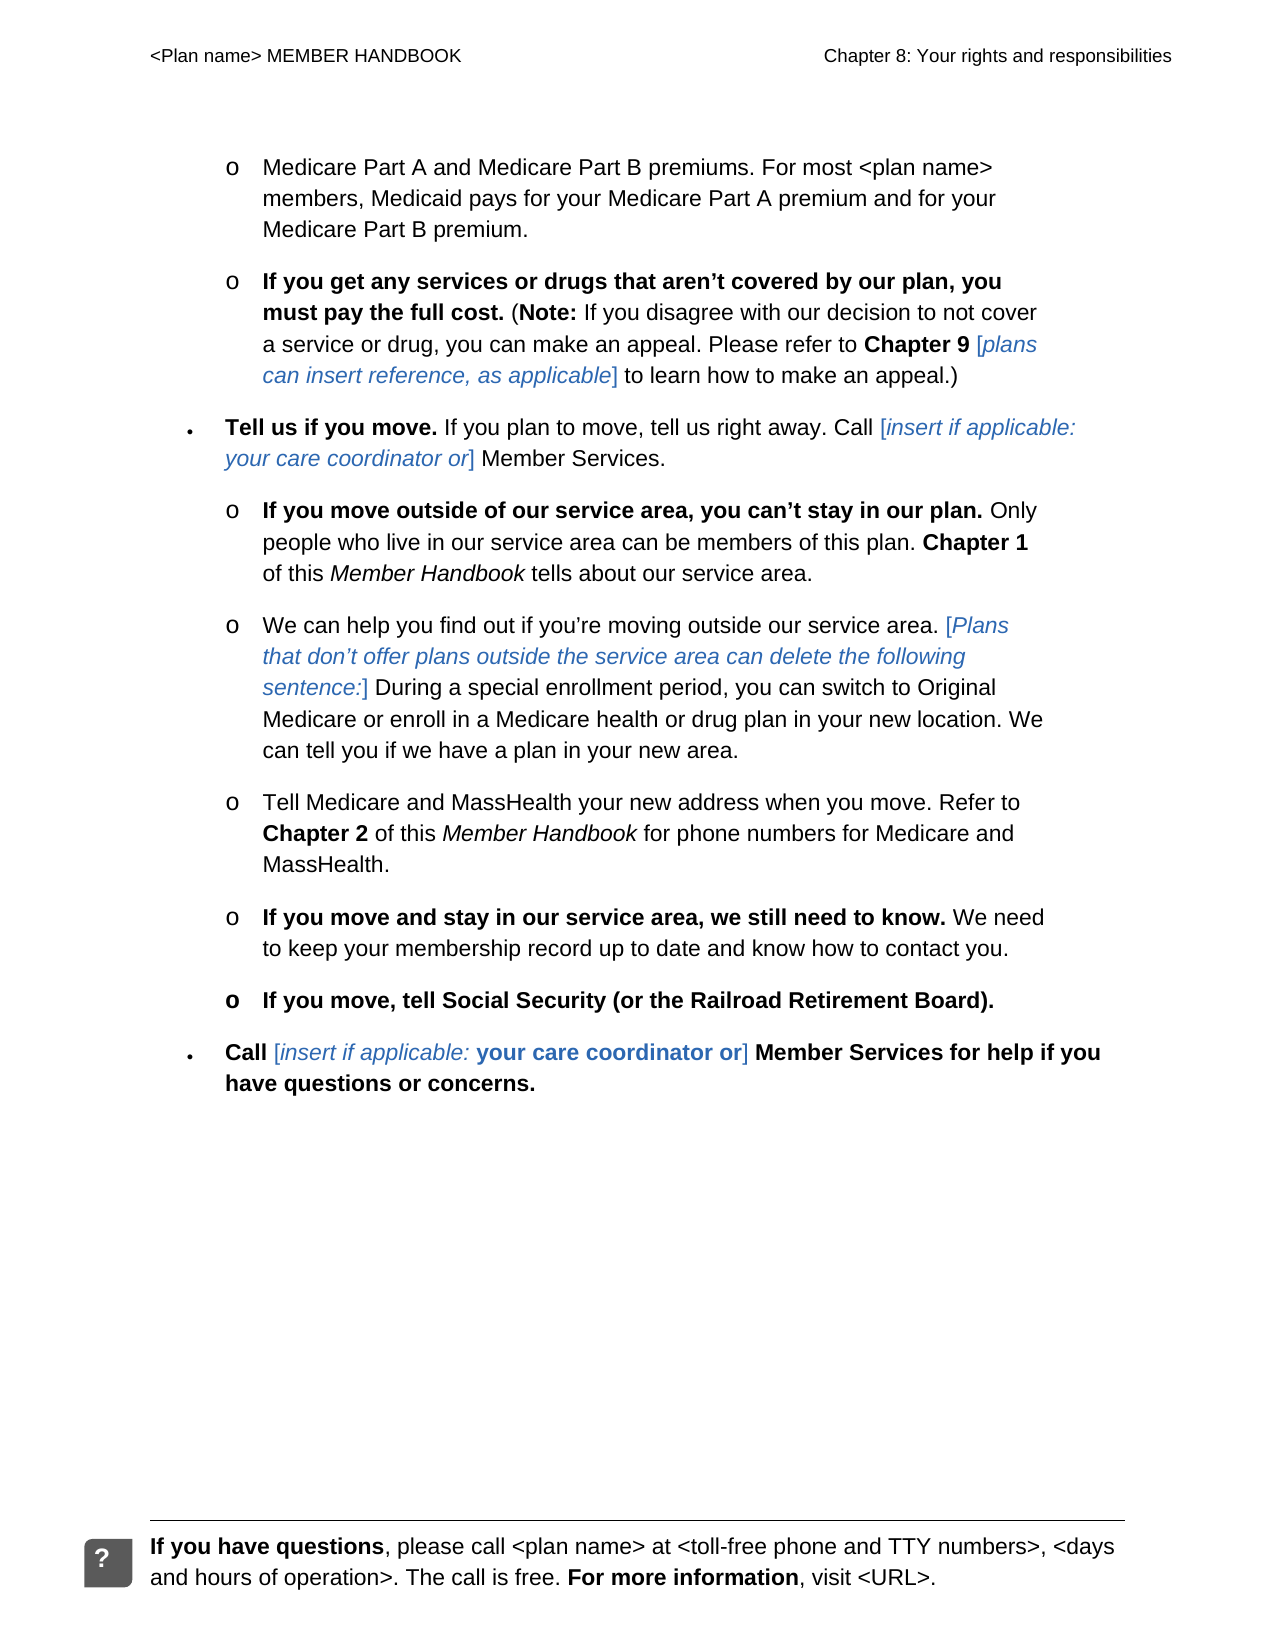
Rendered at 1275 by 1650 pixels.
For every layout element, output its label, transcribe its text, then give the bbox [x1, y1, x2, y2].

list Tell us if you move. If you plan to move, tell us right away. Call [insert if applicable: your care coordinator or] Member Services. [187, 410, 1125, 473]
text We can help you find out if you’re moving outside our service area. [Plans that don’t offer plans outside the service area can delete the following sentence:] During a special enrollment period, you can switch to Original Medicare or enroll in a Medicare health or drug plan in your new location. We can tell you if we have a plan in your new area. [225, 608, 1050, 764]
text Medicare Part A and Medicare Part B premiums. For most <plan name> members, Medicaid pays for your Medicare Part A premium and for your Medicare Part B premium. [225, 150, 1050, 244]
list Call [insert if applicable: your care coordinator or] Member Services for help if you have questions or concerns. [187, 1035, 1125, 1098]
text If you move, tell Social Security (or the Railroad Retirement Board). [225, 983, 1050, 1014]
text Tell Medicare and MassHealth your new address when you move. Refer to Chapter 2 of this Member Handbook for phone numbers for Medicare and MassHealth. [225, 785, 1050, 879]
text If you get any services or drugs that aren’t covered by our plan, you must pay the full cost. (Note: If you disagree with our decision to not cover a service or drug, you can make an appeal. Please refer to Chapter 9 [plans can insert reference, as applicable] to learn how to make an appeal.) [225, 264, 1050, 389]
text If you move outside of our service area, you can’t stay in our plan. Only people who live in our service area can be members of this plan. Chapter 1 of this Member Handbook tells about our service area. [225, 494, 1050, 587]
text If you move and stay in our service area, we still need to know. We need to keep your membership record up to date and know how to contact you. [225, 900, 1050, 962]
